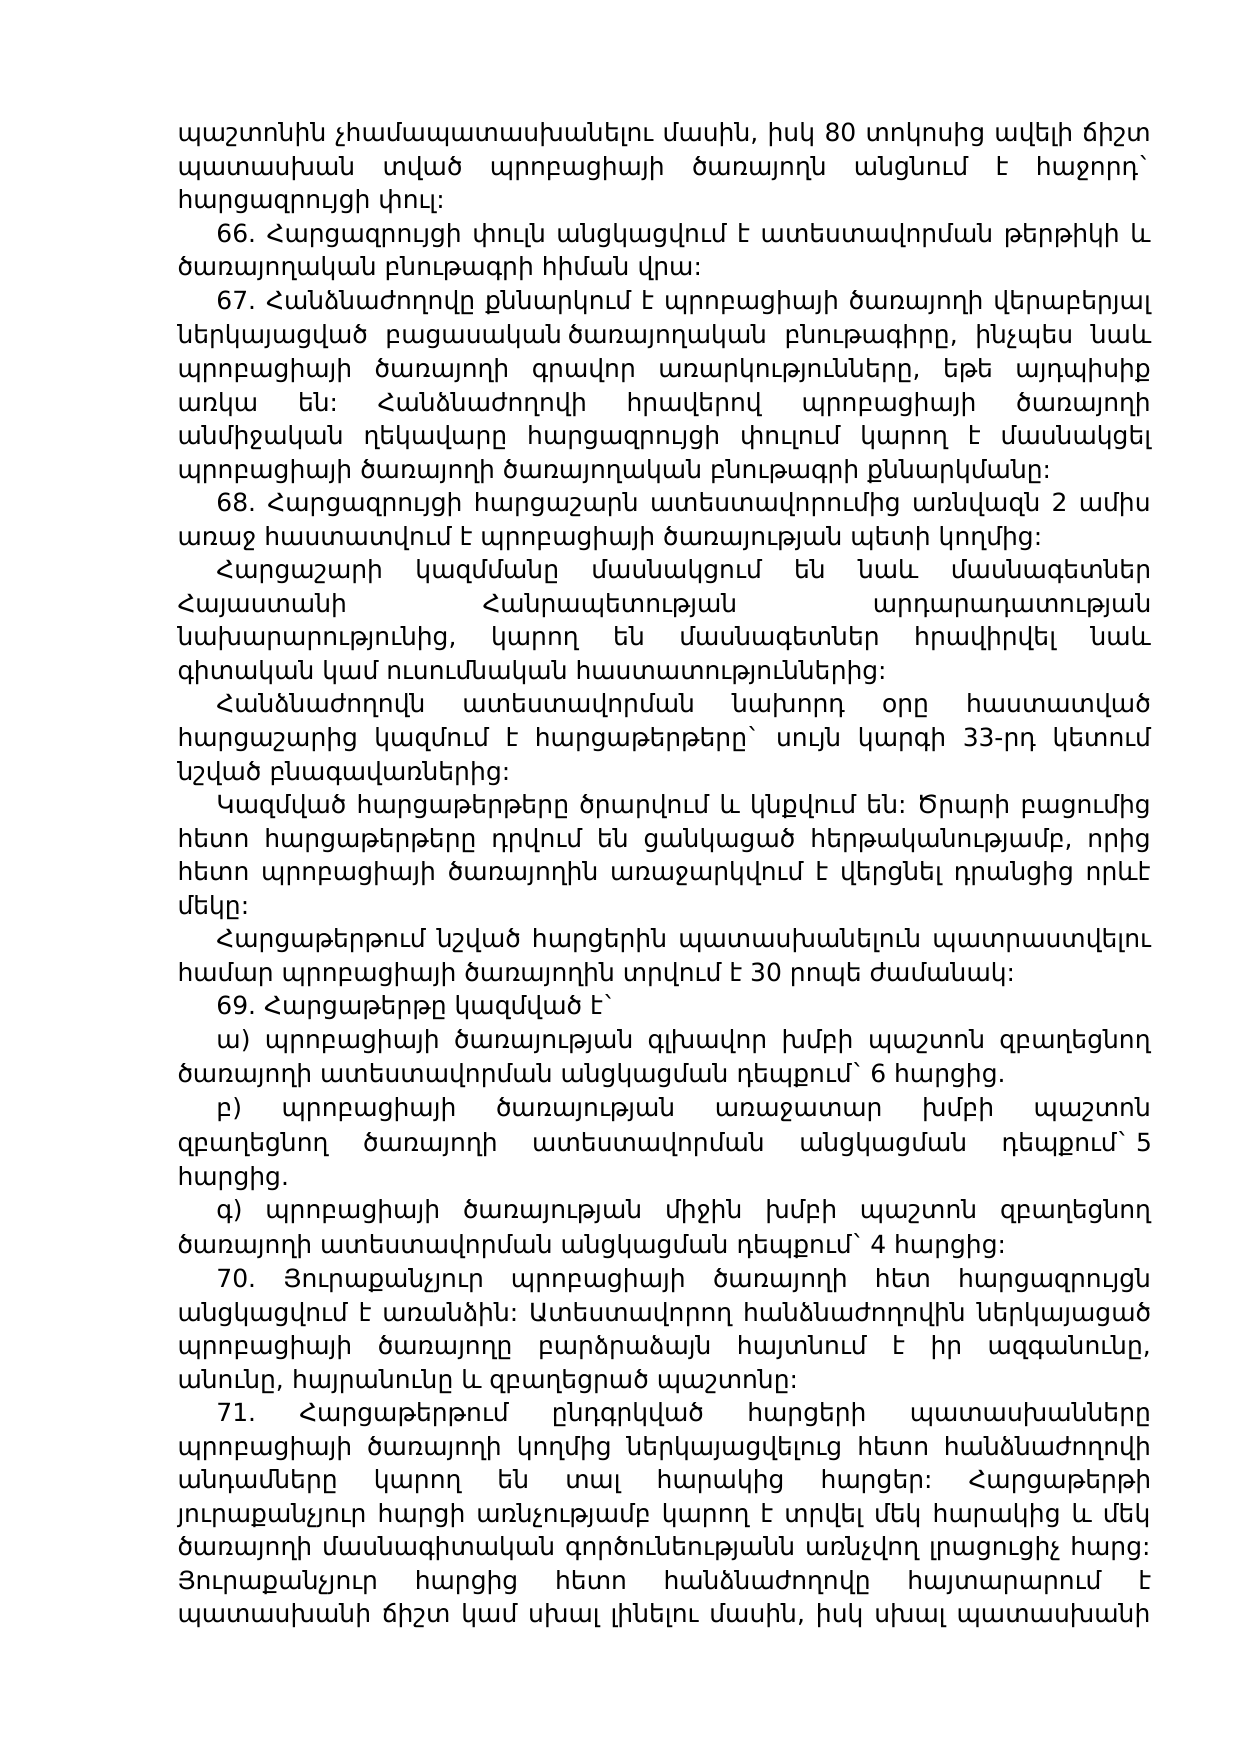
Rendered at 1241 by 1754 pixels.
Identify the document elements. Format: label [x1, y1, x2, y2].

table_cell [177, 118, 1152, 1629]
